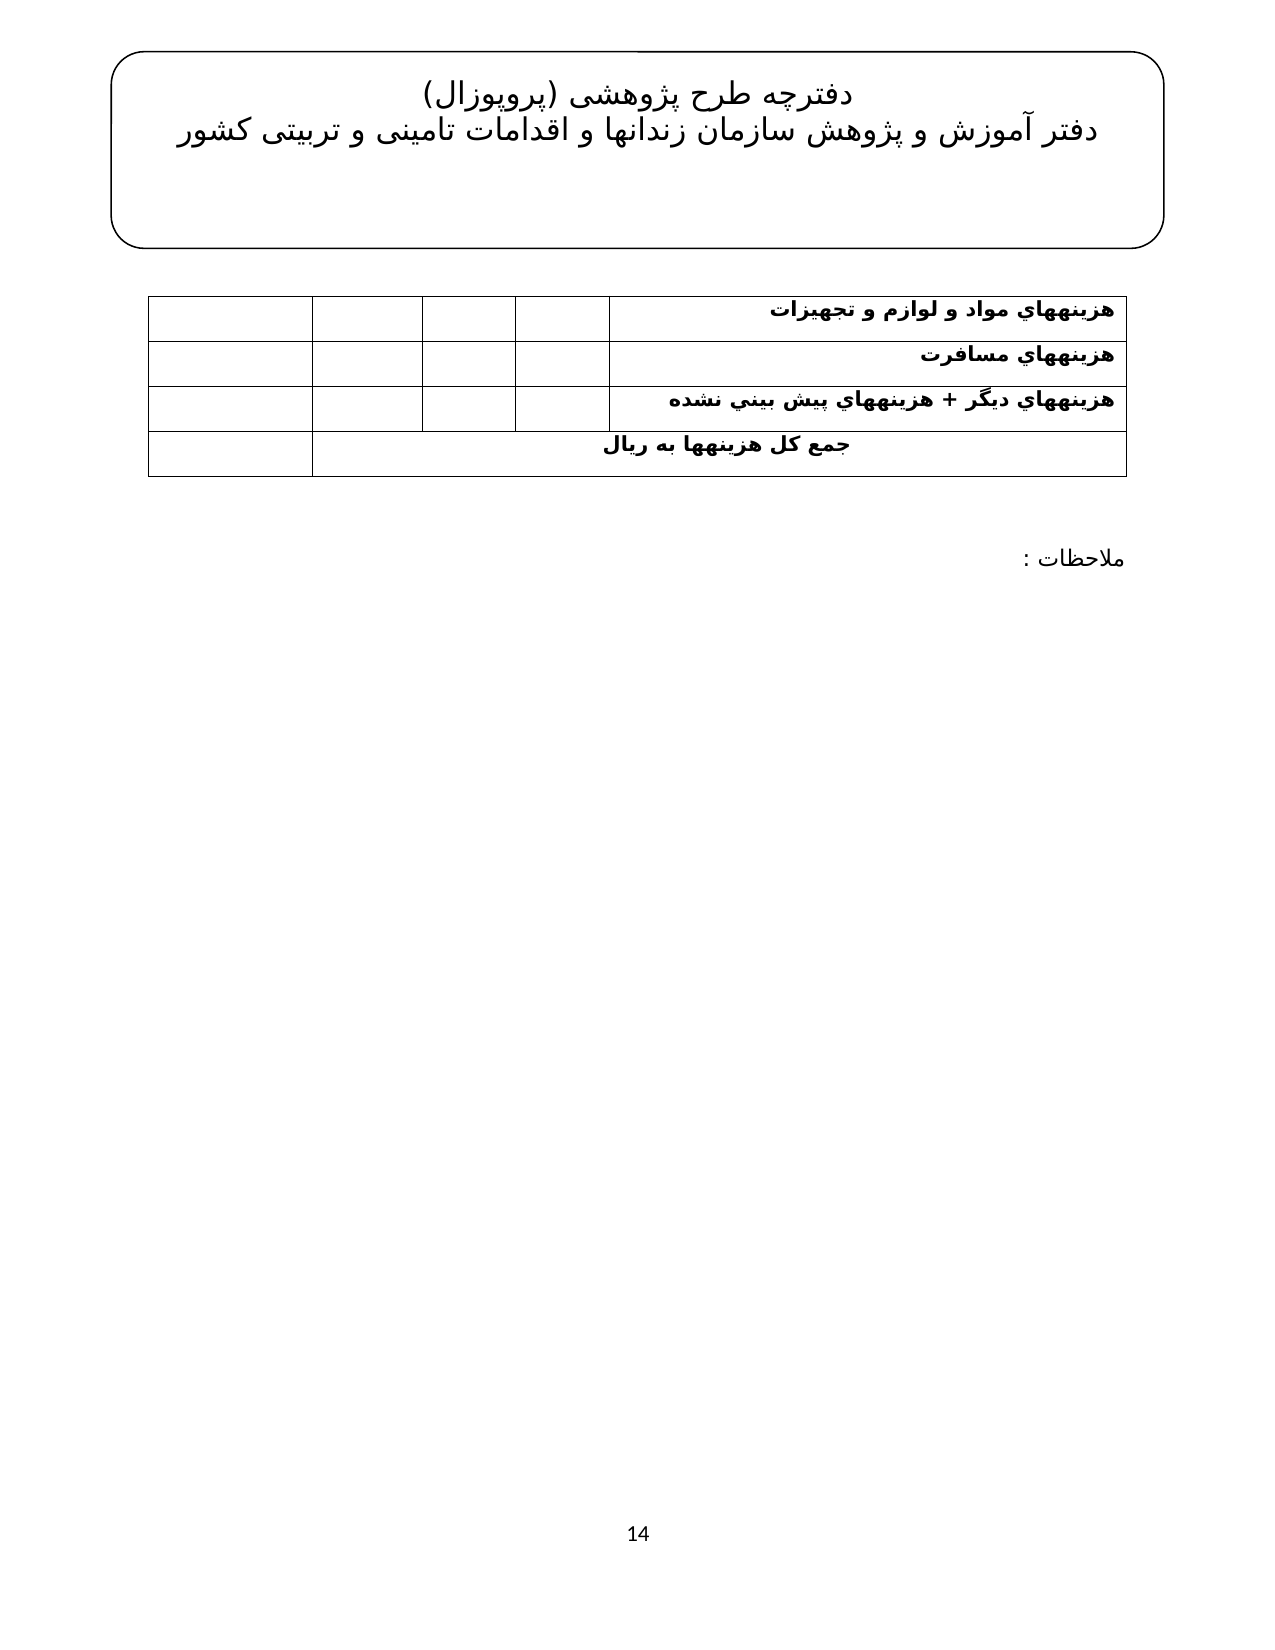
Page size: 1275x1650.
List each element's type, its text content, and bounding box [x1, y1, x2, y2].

table_cell [149, 432, 312, 476]
table_cell جمع كل هزينه‎ها به ريال [313, 432, 1126, 476]
table_cell [313, 297, 422, 341]
table_cell [313, 387, 422, 431]
table_cell هزينه‎هاي ديگر + هزينه‎هاي پيش بيني نشده [610, 387, 1126, 431]
table_cell [149, 297, 312, 341]
table_cell [423, 297, 515, 341]
table_cell [516, 297, 609, 341]
table_cell [516, 387, 609, 431]
table_cell [149, 342, 312, 386]
table_cell [423, 387, 515, 431]
table_cell [423, 342, 515, 386]
text ملاحظات : [150, 545, 1125, 572]
table_cell هزينه‎هاي مواد و لوازم و تجهيزات [610, 297, 1126, 341]
table_cell [313, 342, 422, 386]
table_cell [516, 342, 609, 386]
table_cell [149, 387, 312, 431]
table_cell هزينه‎هاي مسافرت [610, 342, 1126, 386]
